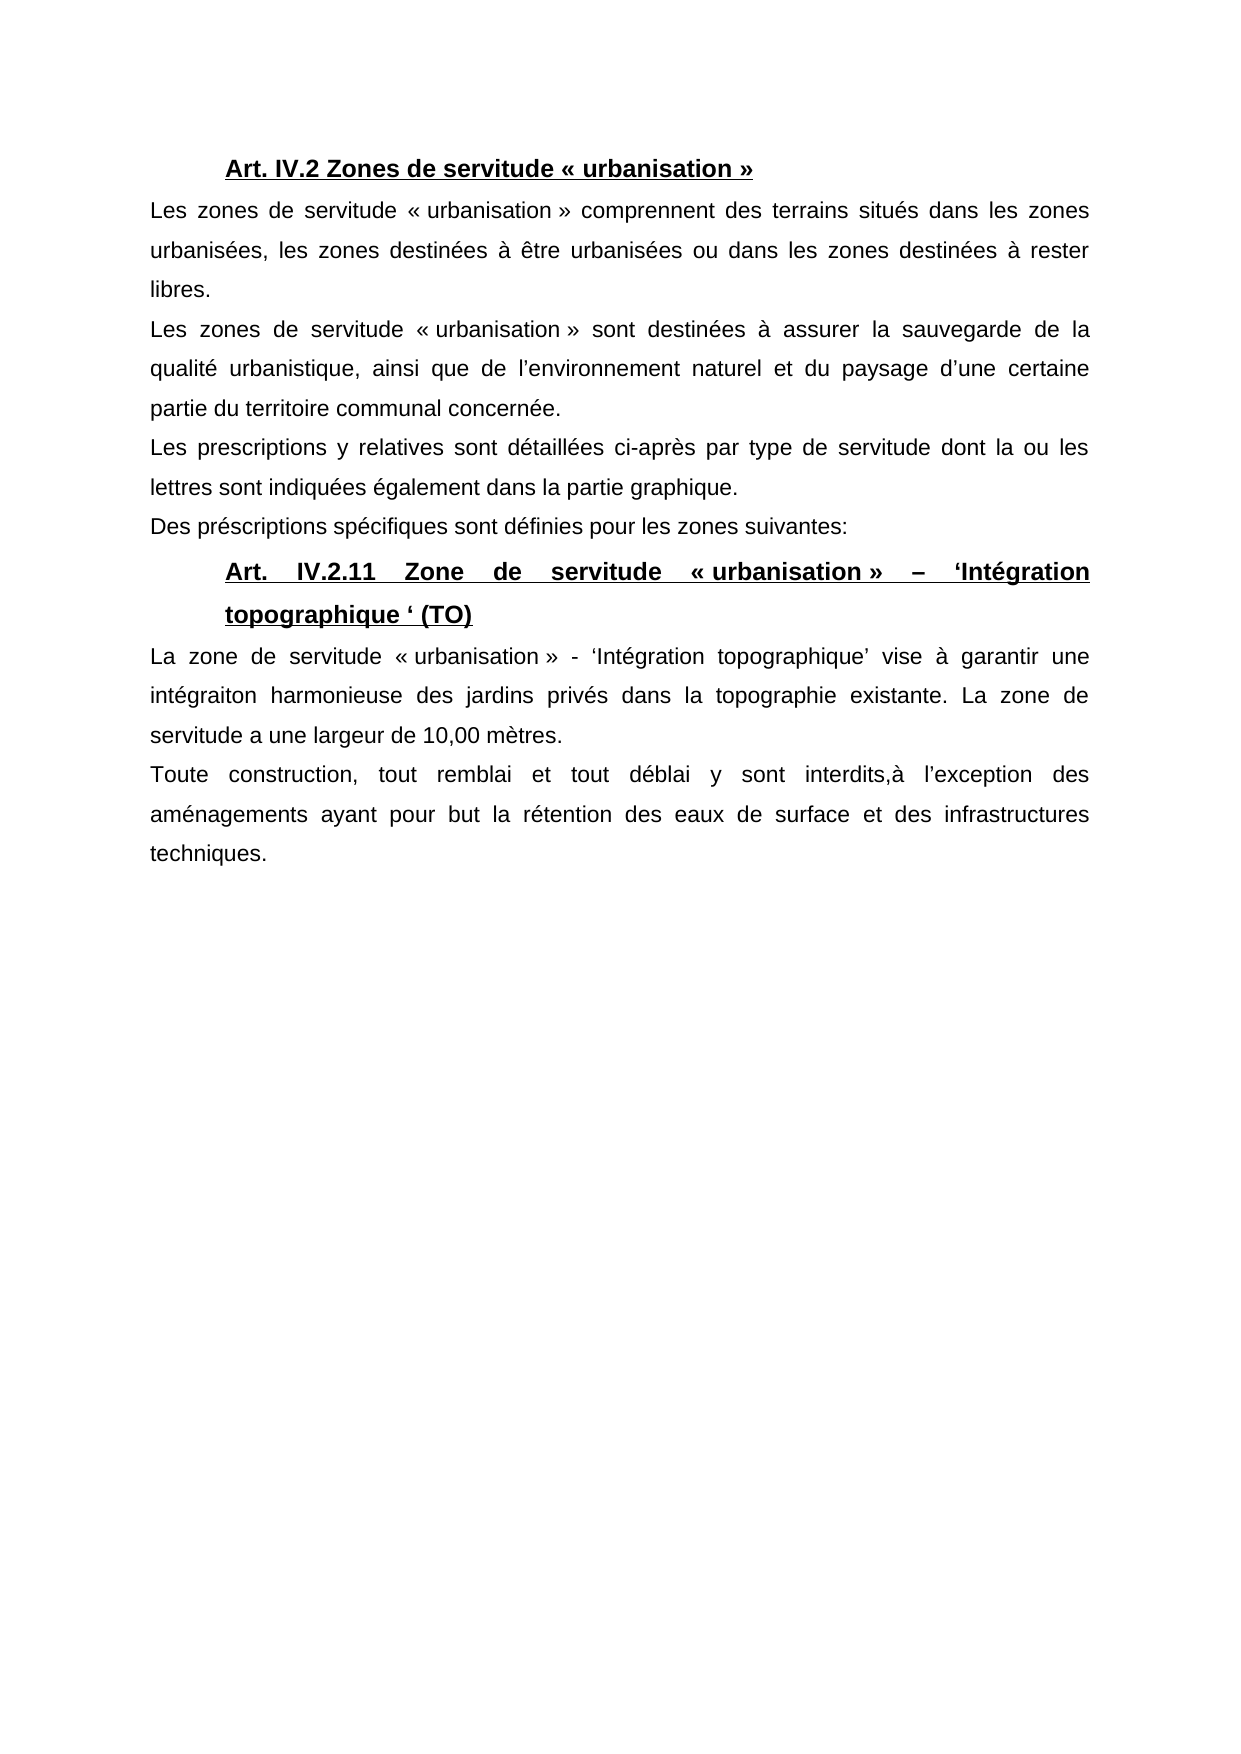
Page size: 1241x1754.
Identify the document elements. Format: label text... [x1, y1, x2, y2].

text Les zones de servitude « urbanisation » comprennent des terrains situés dans les zones urbanisées, les zones destinées à être urbanisées ou dans les zones destinées à rester libres. [150, 197, 1090, 303]
text Les zones de servitude « urbanisation » sont destinées à assurer la sauvegarde de la qualité urbanistique, ainsi que de l’environnement naturel et du paysage d’une certaine partie du territoire communal concernée. [150, 316, 1090, 421]
subtitle Art. IV.2.11 Zone de servitude « urbanisation » – ‘Intégration topographique ‘ (TO) [225, 557, 1090, 582]
text Toute construction, tout remblai et tout déblai y sont interdits,à l’exception des aménagements ayant pour but la rétention des eaux de surface et des infrastructures techniques. [150, 761, 1090, 867]
text Des préscriptions spécifiques sont définies pour les zones suivantes: [150, 513, 1090, 539]
subtitle Art. IV.2 Zones de servitude « urbanisation » [225, 154, 1090, 183]
text Les prescriptions y relatives sont détaillées ci-après par type de servitude dont la ou les lettres sont indiquées également dans la partie graphique. [150, 434, 1090, 500]
subtitle Art. IV.2.11 Zone de servitude « urbanisation » – ‘Intégration topographique ‘ (TO) [225, 583, 1090, 629]
text La zone de servitude « urbanisation » - ‘Intégration topographique’ vise à garantir une intégraiton harmonieuse des jardins privés dans la topographie existante. La zone de servitude a une largeur de 10,00 mètres. [150, 643, 1090, 748]
